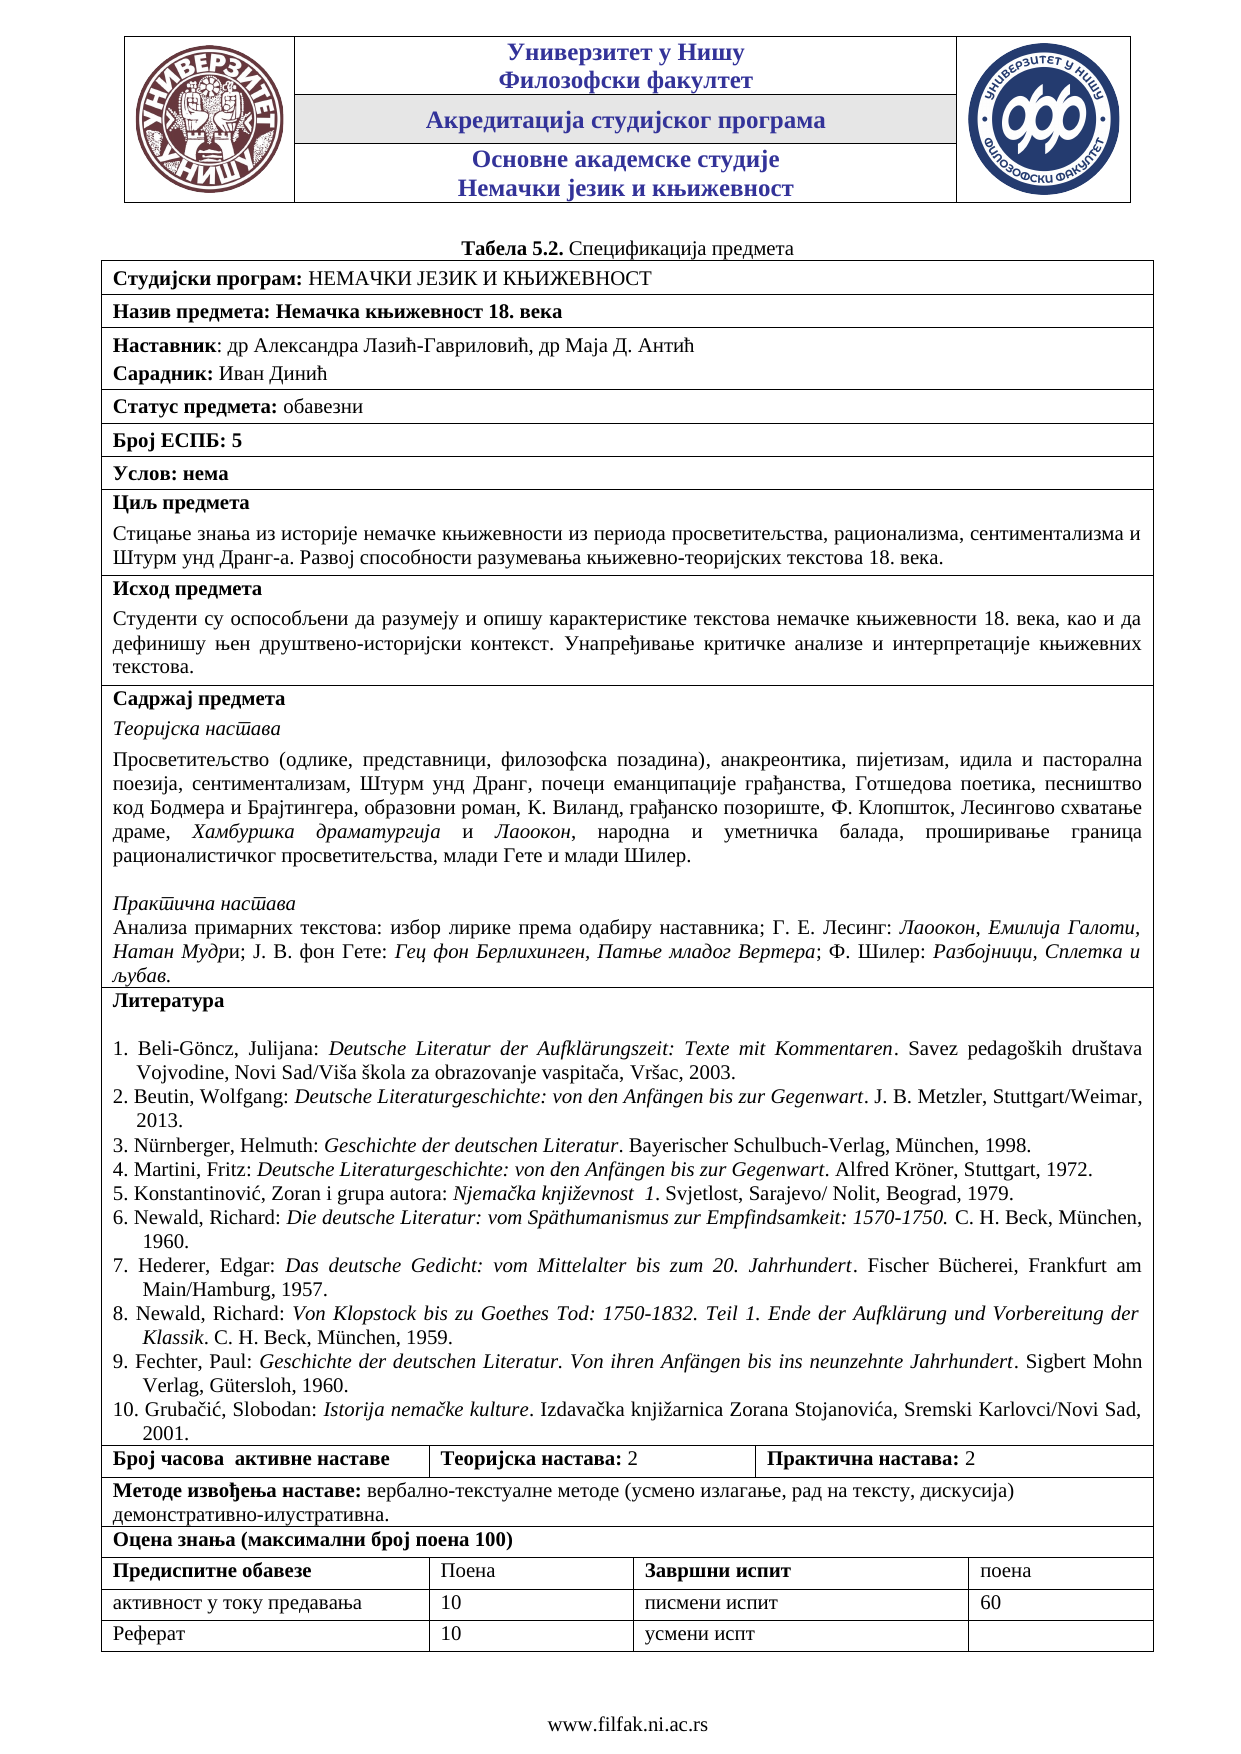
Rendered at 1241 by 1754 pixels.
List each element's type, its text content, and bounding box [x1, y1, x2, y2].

table_cell Наставник: др Александра Лазић-Гавриловић, др Маја Д. Антић Сарадник: Иван Динић [102, 328, 1153, 389]
table_cell поена [969, 1558, 1153, 1588]
table_cell активност у току предавања [102, 1590, 429, 1620]
table_cell Назив предмета: Немачка књижевност 18. века [102, 295, 1153, 327]
table_cell Статус предмета: обавезни [102, 390, 1153, 422]
table_cell Предиспитне обавезе [102, 1558, 429, 1588]
table_cell Завршни испит [634, 1558, 968, 1588]
table_cell Циљ предмета Стицање знања из историје немачке књижевности из периода просветитељства, рационализма, сентиментализма и Штурм унд Дранг-а. Развој способности разумевања књижевно-теоријских текстова 18. века. [102, 490, 1153, 575]
table_cell [969, 1621, 1153, 1651]
table_cell Садржај предмета Теоријска настава Просветитељство (одлике, представници, филозофска позадина), анакреонтика, пијетизам, идила и пасторална поезија, сентиментализам, Штурм унд Дранг, почеци еманципације грађанства, Готшедова поетика, песништво код Бодмера и Брајтингера, oбразовни роман, К. Виланд, грађанско позориште, Ф. Клопшток, Лесингово схватање драме, Хамбуршка драматургија и Лаоокон, народна и уметничка балада, проширивање граница рационалистичког просветитељства, млади Гете и млади Шилер. Практична настава Aнализа примарних текстова: избор лирике према одабиру наставника; Г. Е. Лесинг: Лаоокон, Емилија Галоти, Натан Мудри; Ј. В. фон Гете: Гец фон Берлихинген, Патње младог Вертера; Ф. Шилер: Разбојници, Сплетка и љубав. [102, 686, 1153, 987]
table_cell Теоријска настава: 2 [430, 1446, 755, 1477]
table_header Студијски програм: НЕМАЧКИ ЈЕЗИК И КЊИЖЕВНОСТ [102, 261, 1153, 294]
table_cell 10 [430, 1621, 633, 1651]
table_cell Реферат [102, 1621, 429, 1651]
table_cell Литература 1. Beli-Göncz, Julijana: Deutsche Literatur der Aufklärungszeit: Texte mit Kommentaren. Savez pedagoških društava Vojvodine, Novi Sad/Viša škola za obrazovanje vaspitača, Vršac, 2003. 2. Beutin, Wolfgang: Deutsche Literaturgeschichte: von den Anfängen bis zur Gegenwart. J. B. Metzler, Stuttgart/Weimar, 2013. 3. Nürnberger, Helmuth: Geschichte der deutschen Literatur. Bayerischer Schulbuch-Verlag, München, 1998. 4. Martini, Fritz: Deutsche Literaturgeschichte: von den Anfängen bis zur Gegenwart. Alfred Kröner, Stuttgart, 1972. 5. Konstantinović, Zoran i grupa autora: Njemačka književnost 1. Svjetlost, Sarajevo/ Nolit, Beograd, 1979. 6. Newald, Richard: Die deutsche Literatur: vom Späthumanismus zur Empfindsamkeit: 1570-1750. C. H. Beck, München, 1960. 7. Hederer, Edgar: Das deutsche Gedicht: vom Mittelalter bis zum 20. Jahrhundert. Fischer Bücherei, Frankfurt am Main/Hamburg, 1957. 8. Newald, Richard: Von Klopstock bis zu Goethes Tod: 1750-1832. Teil 1. Ende der Aufklärung und Vorbereitung der Klassik. C. H. Beck, München, 1959. 9. Fechter, Paul: Geschichte der deutschen Literatur. Von ihren Anfängen bis ins neunzehnte Jahrhundert. Sigbert Mohn Verlag, Gütersloh, 1960. 10. Grubačić, Slobodan: Istorija nemačke kulture. Izdavačka knjižarnica Zorana Stojanovića, Sremski Karlovci/Novi Sad, 2001. [102, 988, 1153, 1445]
table_cell Услов: нема [102, 457, 1153, 489]
table_cell Оцена знања (максимални број поена 100) [102, 1527, 1153, 1557]
text Табела 5.2. Спецификација предмета [44, 236, 1211, 260]
table_cell Поена [430, 1558, 633, 1588]
table_cell Исход предмета Студенти су оспособљени да разумеју и опишу карактеристике текстова немачке књижевности 18. века, као и да дефинишу њен друштвено-историјски контекст. Унапређивање критичке анализе и интерпретације књижевних текстова. [102, 576, 1153, 685]
picture [135, 45, 284, 193]
table_cell писмени испит [634, 1590, 968, 1620]
table_cell усмени испт [634, 1621, 968, 1651]
table_cell Број ЕСПБ: 5 [102, 424, 1153, 456]
table_cell 10 [430, 1590, 633, 1620]
table_cell Практична настава: 2 [756, 1446, 1153, 1477]
table_cell Број часова активне наставе [102, 1446, 429, 1477]
table_cell 60 [969, 1590, 1153, 1620]
table_cell Методе извођења наставе: вербално-текстуалне методе (усмено излагање, рад на тексту, дискусија) демонстративно-илустративна. [102, 1478, 1153, 1526]
picture [968, 43, 1120, 195]
